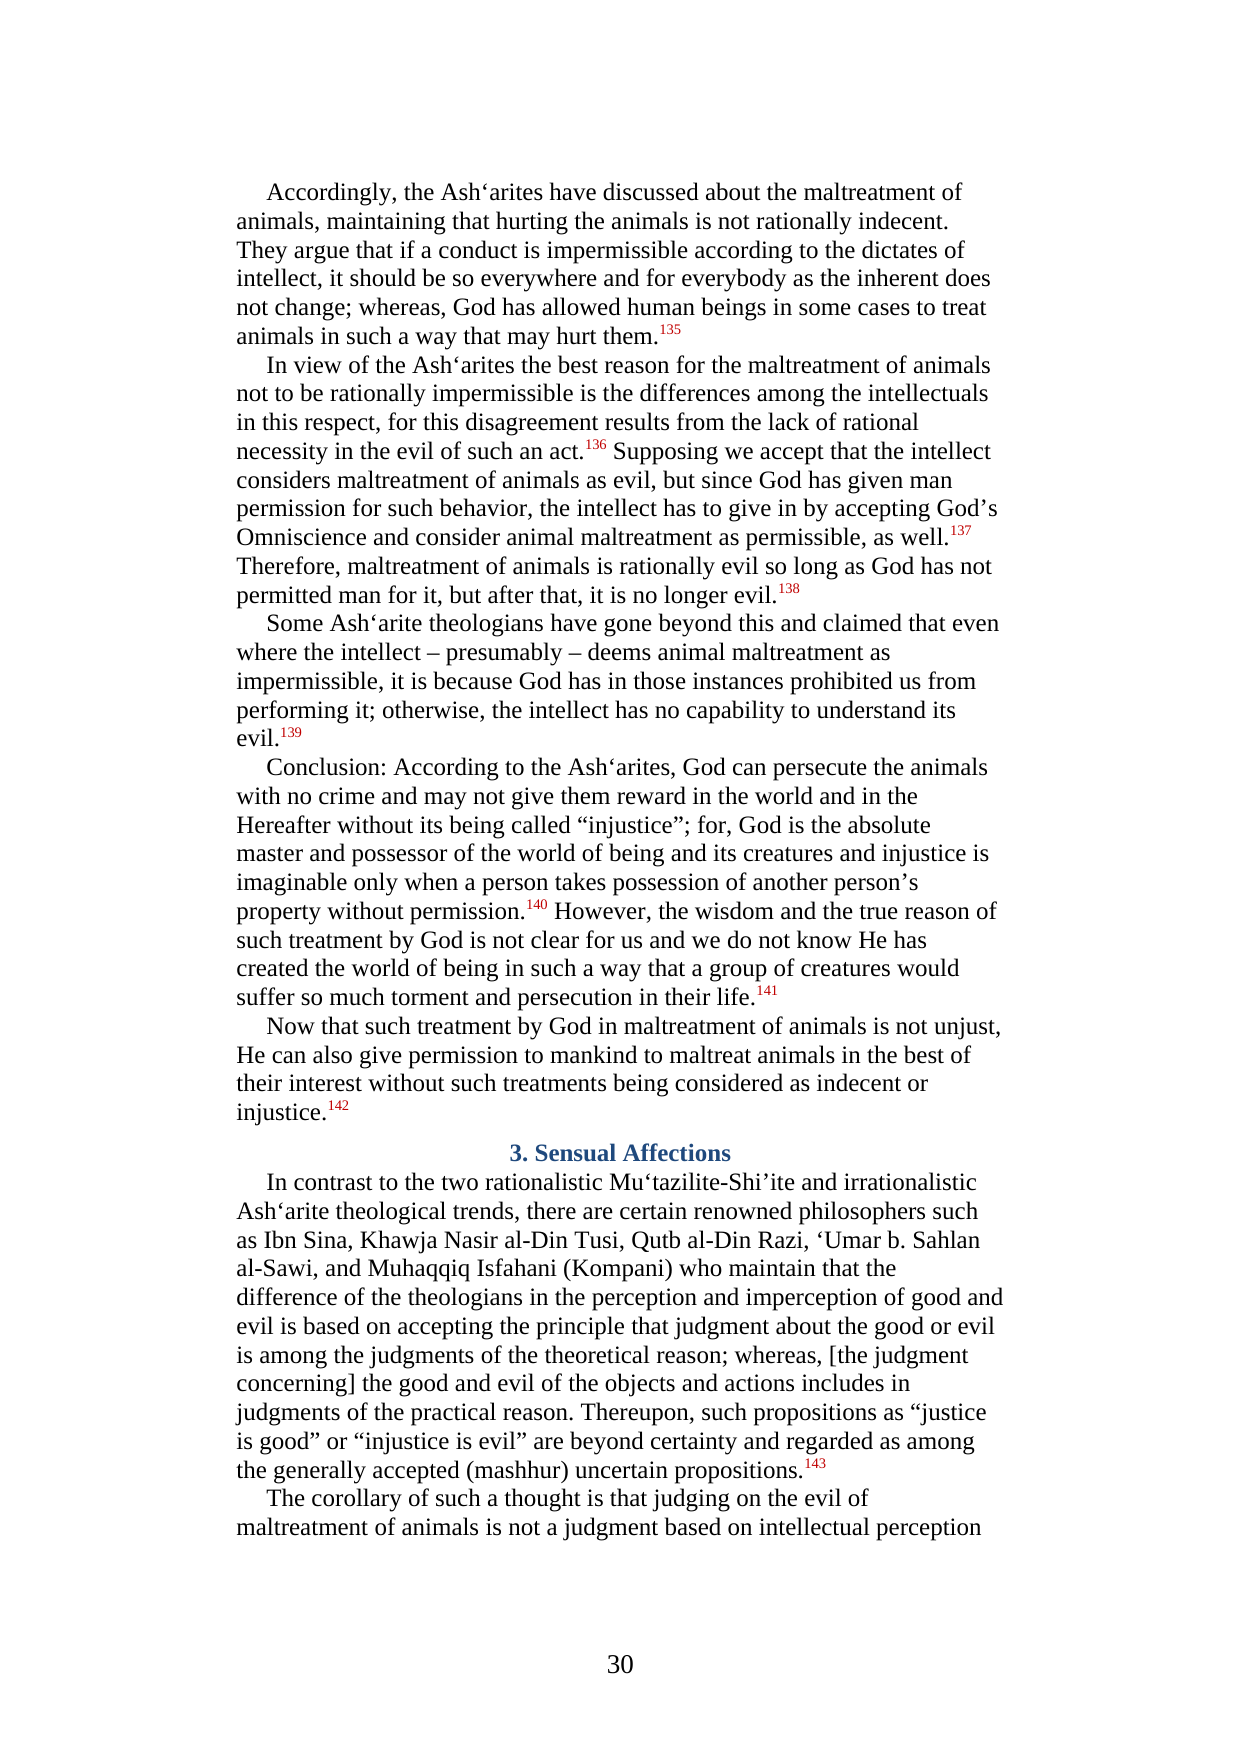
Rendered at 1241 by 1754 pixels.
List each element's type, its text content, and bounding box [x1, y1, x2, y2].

subtitle 3. Sensual Affections [236, 1138, 1004, 1167]
text In view of the Ash‘arites the best reason for the maltreatment of animals not to be rationally impermissible is the differences among the intellectuals in this respect, for this disagreement results from the lack of rational necessity in the evil of such an act.136 Supposing we accept that the intellect considers maltreatment of animals as evil, but since God has given man permission for such behavior, the intellect has to give in by accepting God’s Omniscience and consider animal maltreatment as permissible, as well.137 Therefore, maltreatment of animals is rationally evil so long as God has not permitted man for it, but after that, it is no longer evil.138 [236, 350, 1004, 608]
text Conclusion: According to the Ash‘arites, God can persecute the animals with no crime and may not give them reward in the world and in the Hereafter without its being called “injustice”; for, God is the absolute master and possessor of the world of being and its creatures and injustice is imaginable only when a person takes possession of another person’s property without permission.140 However, the wisdom and the true reason of such treatment by God is not clear for us and we do not know He has created the world of being in such a way that a group of creatures would suffer so much torment and persecution in their life.141 [236, 752, 1004, 1011]
text Accordingly, the Ash‘arites have discussed about the maltreatment of animals, maintaining that hurting the animals is not rationally indecent. They argue that if a conduct is impermissible according to the dictates of intellect, it should be so everywhere and for everybody as the inherent does not change; whereas, God has allowed human beings in some cases to treat animals in such a way that may hurt them.135 [236, 177, 1004, 350]
text In contrast to the two rationalistic Mu‘tazilite-Shi’ite and irrationalistic Ash‘arite theological trends, there are certain renowned philosophers such as Ibn Sina, Khawja Nasir al-Din Tusi, Qutb al-Din Razi, ‘Umar b. Sahlan al-Sawi, and Muhaqqiq Isfahani (Kompani) who maintain that the difference of the theologians in the perception and imperception of good and evil is based on accepting the principle that judgment about the good or evil is among the judgments of the theoretical reason; whereas, [the judgment concerning] the good and evil of the objects and actions includes in judgments of the practical reason. Thereupon, such propositions as “justice is good” or “injustice is evil” are beyond certainty and regarded as among the generally accepted (mashhur) uncertain propositions.143 [236, 1167, 1004, 1483]
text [236, 1483, 1004, 1541]
text Now that such treatment by God in maltreatment of animals is not unjust, He can also give permission to mankind to maltreat animals in the best of their interest without such treatments being considered as indecent or injustice.142 [236, 1011, 1004, 1126]
text Some Ash‘arite theologians have gone beyond this and claimed that even where the intellect – presumably – deems animal maltreatment as impermissible, it is because God has in those instances prohibited us from performing it; otherwise, the intellect has no capability to understand its evil.139 [236, 608, 1004, 752]
